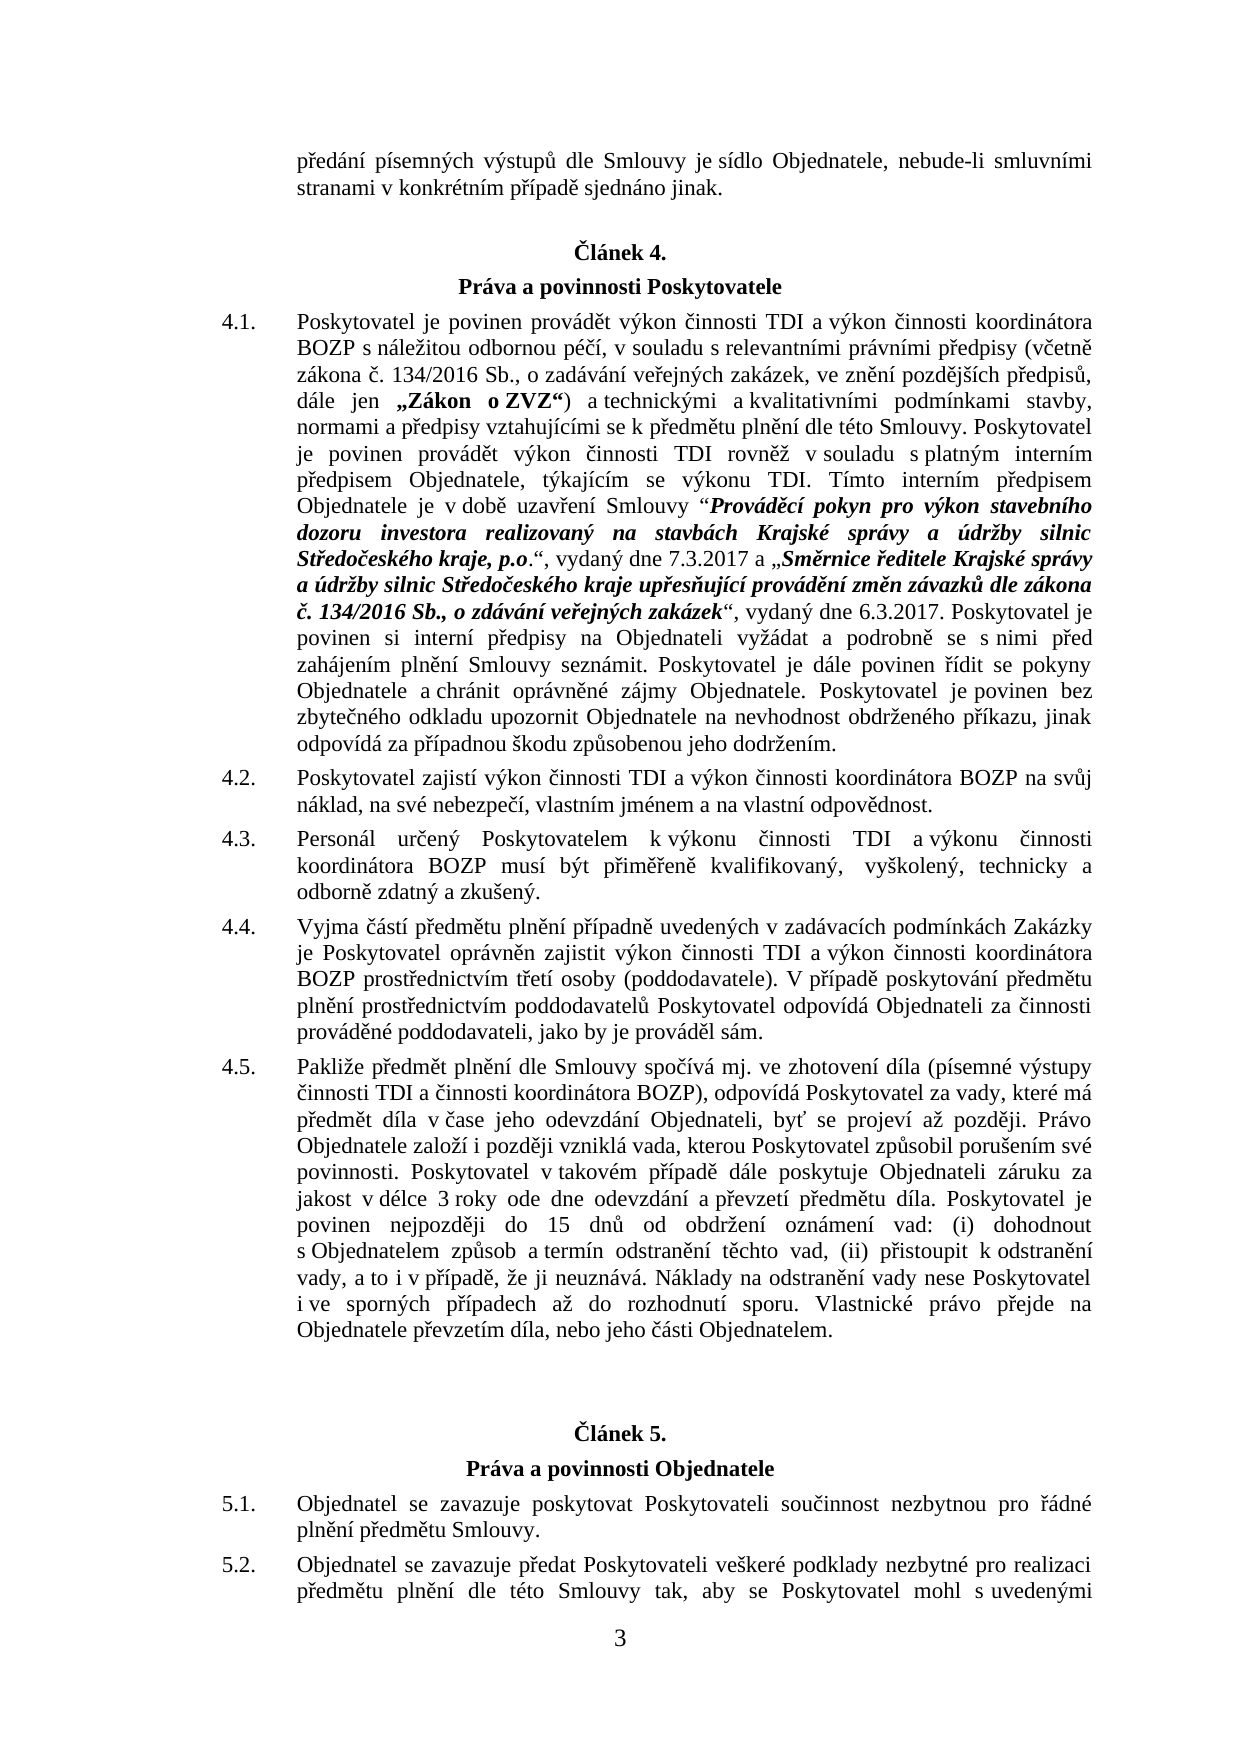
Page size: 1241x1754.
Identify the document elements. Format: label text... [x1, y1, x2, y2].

text Vyjma částí předmětu plnění případně uvedených v zadávacích podmínkách Zakázky je Poskytovatel oprávněn zajistit výkon činnosti TDI a výkon činnosti koordinátora BOZP prostřednictvím třetí osoby (poddodavatele). V případě poskytování předmětu plnění prostřednictvím poddodavatelů Poskytovatel odpovídá Objednateli za činnosti prováděné poddodavateli, jako by je prováděl sám. [222, 913, 1093, 1044]
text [222, 1551, 1093, 1604]
list Objednatel se zavazuje poskytovat Poskytovateli součinnost nezbytnou pro řádné plnění předmětu Smlouvy. [222, 1490, 1093, 1543]
text Personál určený Poskytovatelem k výkonu činnosti TDI a výkonu činnosti koordinátora BOZP musí být přiměřeně kvalifikovaný, vyškolený, technicky a odborně zdatný a zkušený. [222, 825, 1093, 904]
list Poskytovatel je povinen provádět výkon činnosti TDI a výkon činnosti koordinátora BOZP s náležitou odbornou péčí, v souladu s relevantními právními předpisy (včetně zákona č. 134/2016 Sb., o zadávání veřejných zakázek, ve znění pozdějších předpisů, dále jen „Zákon o ZVZ“) a technickými a kvalitativními podmínkami stavby, normami a předpisy vztahujícími se k předmětu plnění dle této Smlouvy. Poskytovatel je povinen provádět výkon činnosti TDI rovněž v souladu s platným interním předpisem Objednatele, týkajícím se výkonu TDI. Tímto interním předpisem Objednatele je v době uzavření Smlouvy “Prováděcí pokyn pro výkon stavebního dozoru investora realizovaný na stavbách Krajské správy a údržby silnic Středočeského kraje, p.o.“, vydaný dne 7.3.2017 a „Směrnice ředitele Krajské správy a údržby silnic Středočeského kraje upřesňující provádění změn závazků dle zákona č. 134/2016 Sb., o zdávání veřejných zakázek“, vydaný dne 6.3.2017. Poskytovatel je povinen si interní předpisy na Objednateli vyžádat a podrobně se s nimi před zahájením plnění Smlouvy seznámit. Poskytovatel je dále povinen řídit se pokyny Objednatele a chránit oprávněné zájmy Objednatele. Poskytovatel je povinen bez zbytečného odkladu upozornit Objednatele na nevhodnost obdrženého příkazu, jinak odpovídá za případnou škodu způsobenou jeho dodržením. [222, 308, 1093, 756]
text Pakliže předmět plnění dle Smlouvy spočívá mj. ve zhotovení díla (písemné výstupy činnosti TDI a činnosti koordinátora BOZP), odpovídá Poskytovatel za vady, které má předmět díla v čase jeho odevzdání Objednateli, byť se projeví až později. Právo Objednatele založí i později vzniklá vada, kterou Poskytovatel způsobil porušením své povinnosti. Poskytovatel v takovém případě dále poskytuje Objednateli záruku za jakost v délce 3 roky ode dne odevzdání a převzetí předmětu díla. Poskytovatel je povinen nejpozději do 15 dnů od obdržení oznámení vad: (i) dohodnout s Objednatelem způsob a termín odstranění těchto vad, (ii) přistoupit k odstranění vady, a to i v případě, že ji neuznává. Náklady na odstranění vady nese Poskytovatel i ve sporných případech až do rozhodnutí sporu. Vlastnické právo přejde na Objednatele převzetím díla, nebo jeho části Objednatelem. [222, 1053, 1093, 1343]
text Práva a povinnosti Poskytovatele [148, 273, 1093, 300]
text Poskytovatel zajistí výkon činnosti TDI a výkon činnosti koordinátora BOZP na svůj náklad, na své nebezpečí, vlastním jménem a na vlastní odpovědnost. [222, 764, 1093, 817]
text Práva a povinnosti Objednatele [148, 1455, 1093, 1482]
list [222, 148, 1093, 200]
